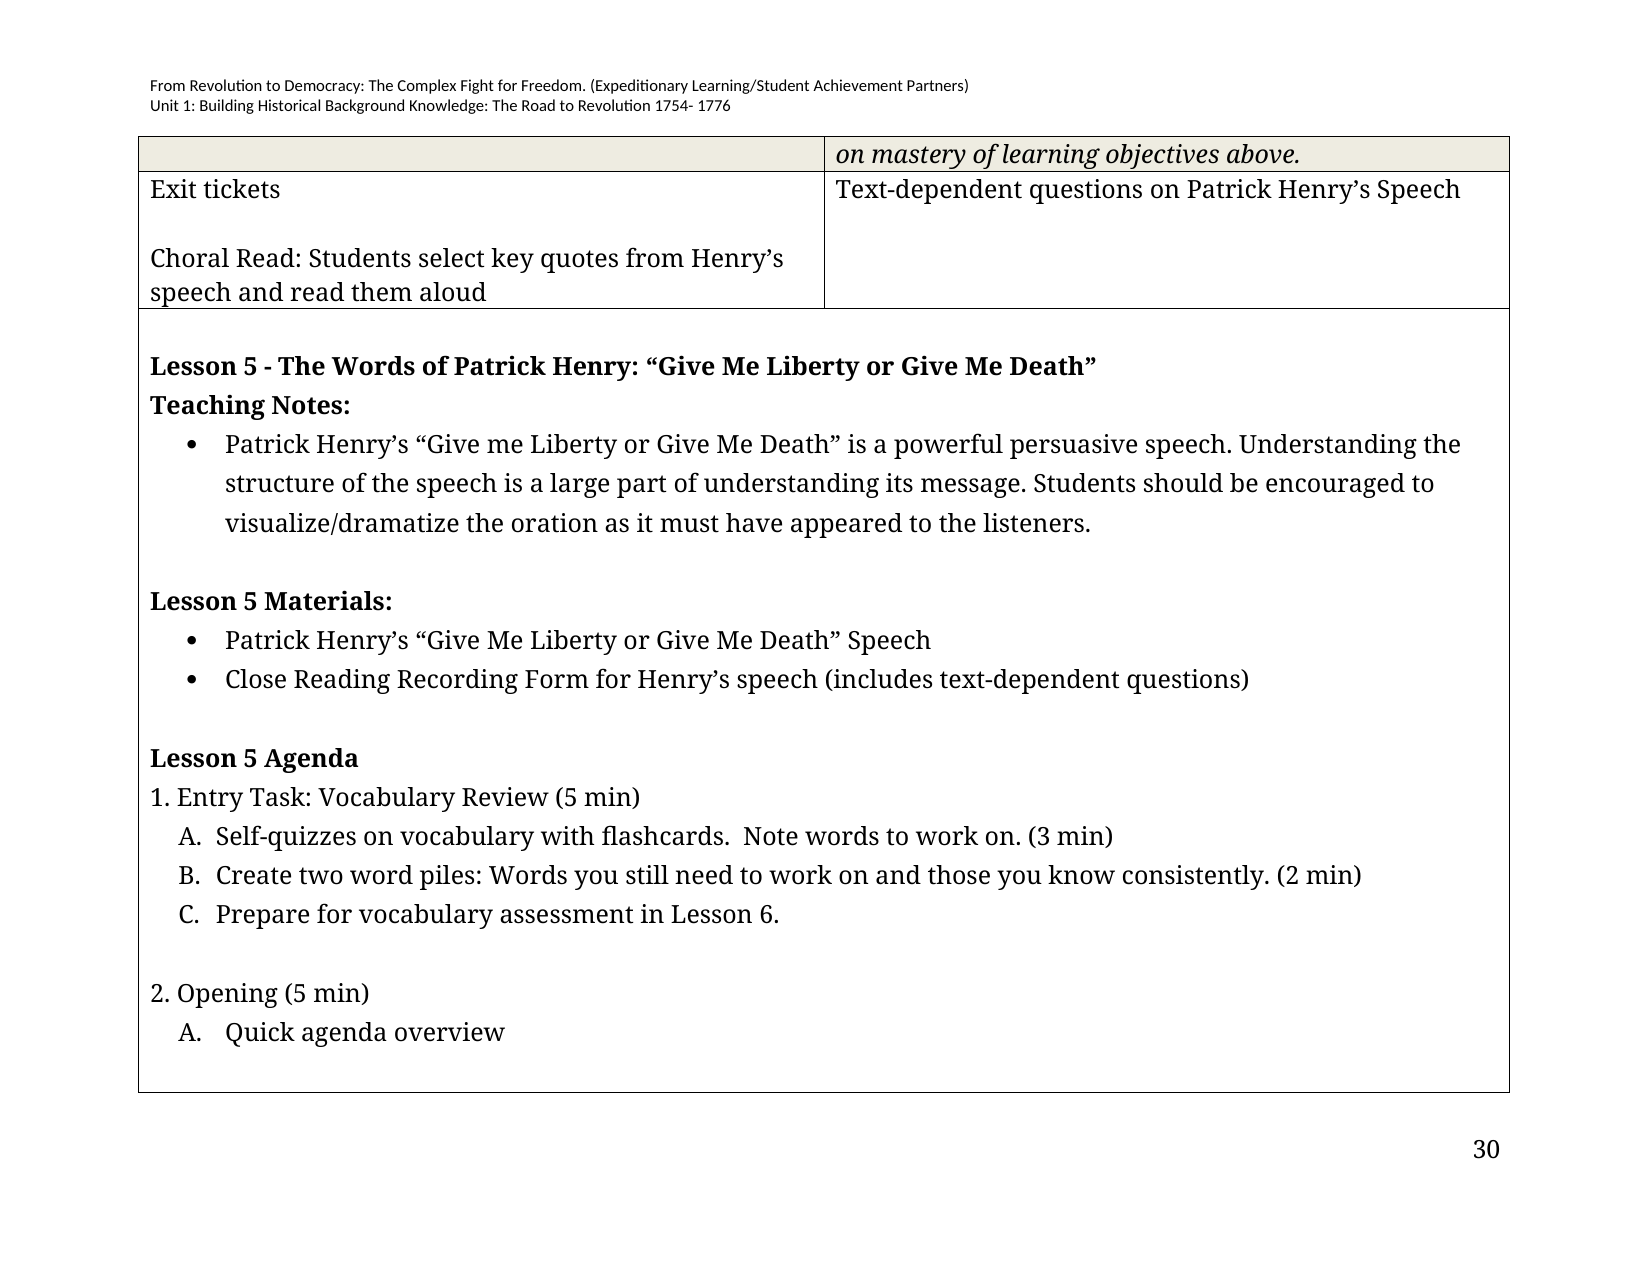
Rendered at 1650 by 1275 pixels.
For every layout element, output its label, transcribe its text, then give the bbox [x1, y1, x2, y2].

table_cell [825, 137, 1509, 171]
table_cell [139, 309, 1509, 1092]
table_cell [139, 137, 824, 171]
table_cell Text-dependent questions on Patrick Henry’s Speech [825, 172, 1509, 308]
table_cell Exit tickets Choral Read: Students select key quotes from Henry’s speech and read them aloud [139, 172, 824, 308]
